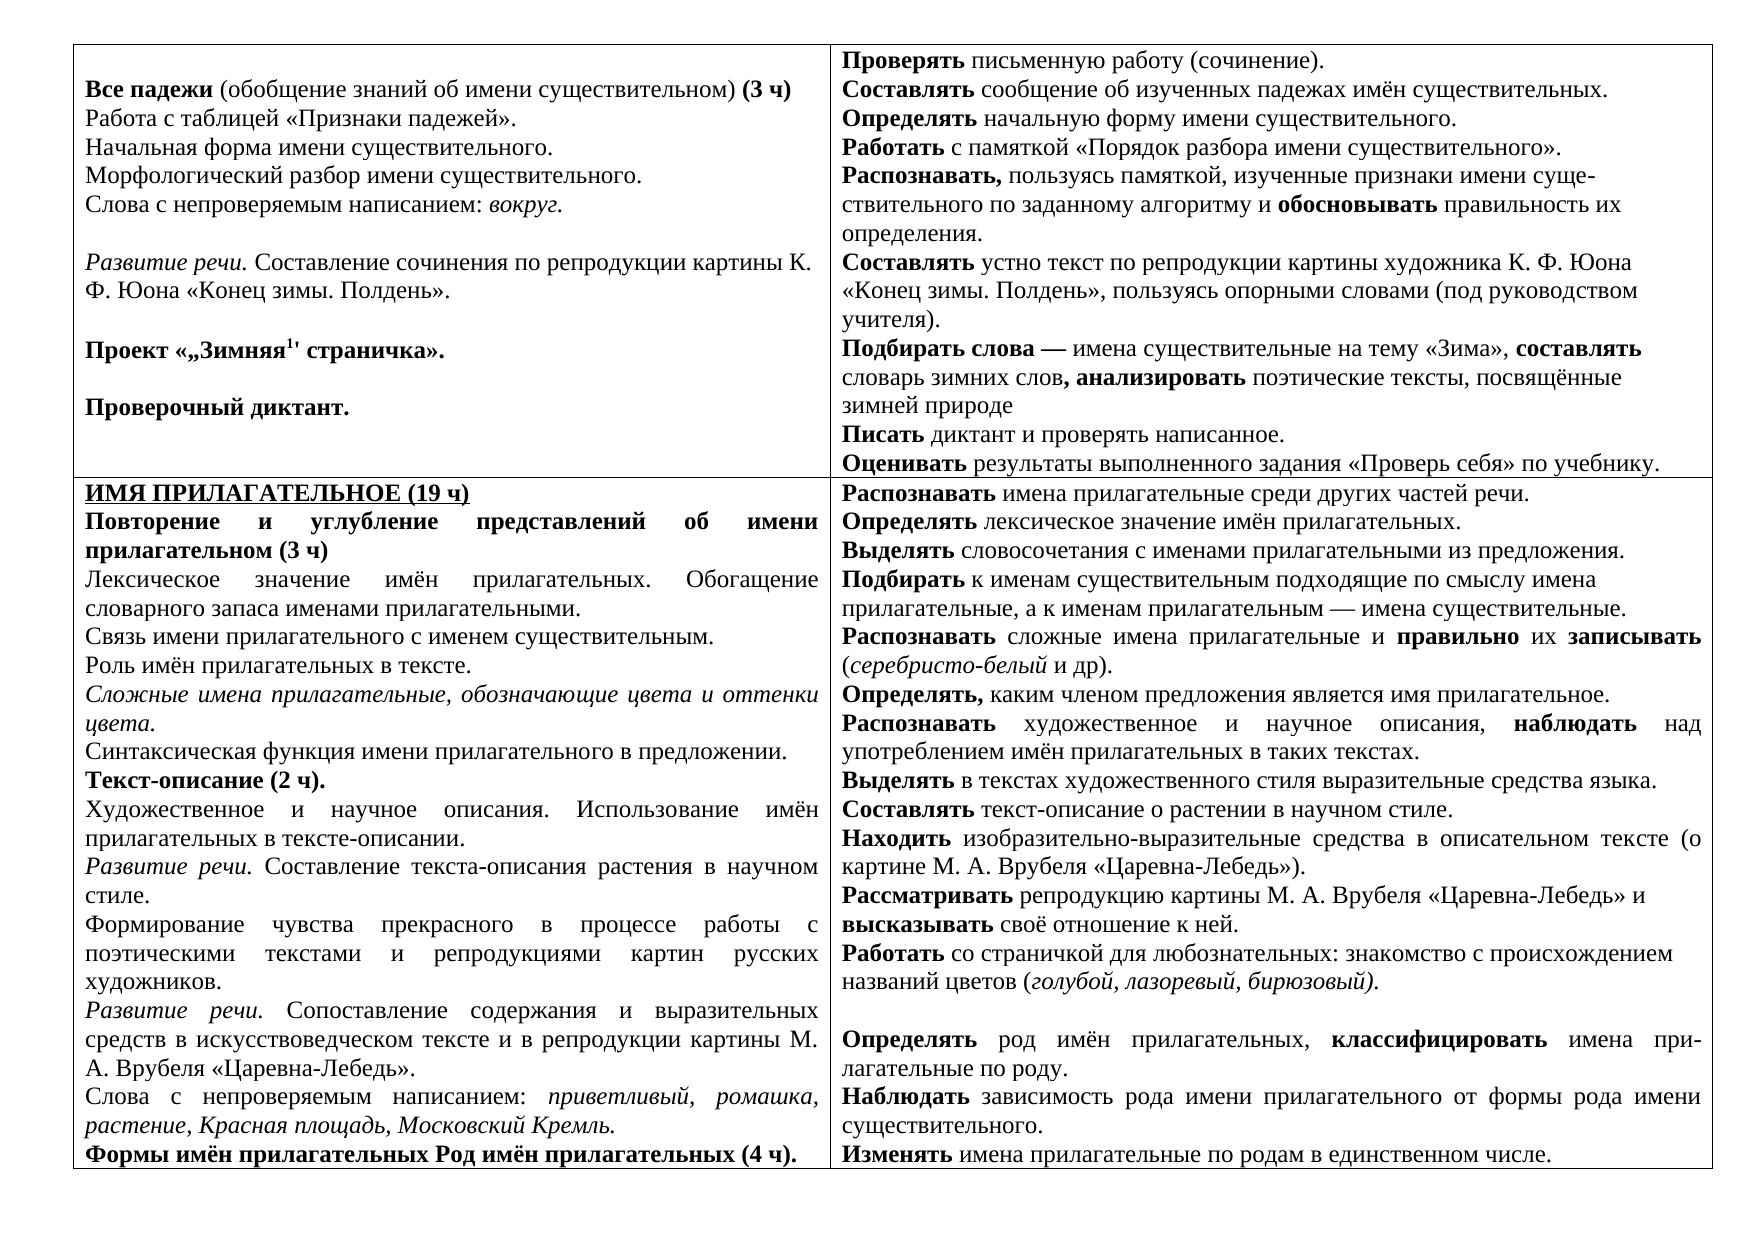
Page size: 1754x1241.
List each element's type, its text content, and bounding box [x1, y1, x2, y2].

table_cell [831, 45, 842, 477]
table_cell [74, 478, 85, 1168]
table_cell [831, 478, 1712, 1168]
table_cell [74, 45, 830, 477]
